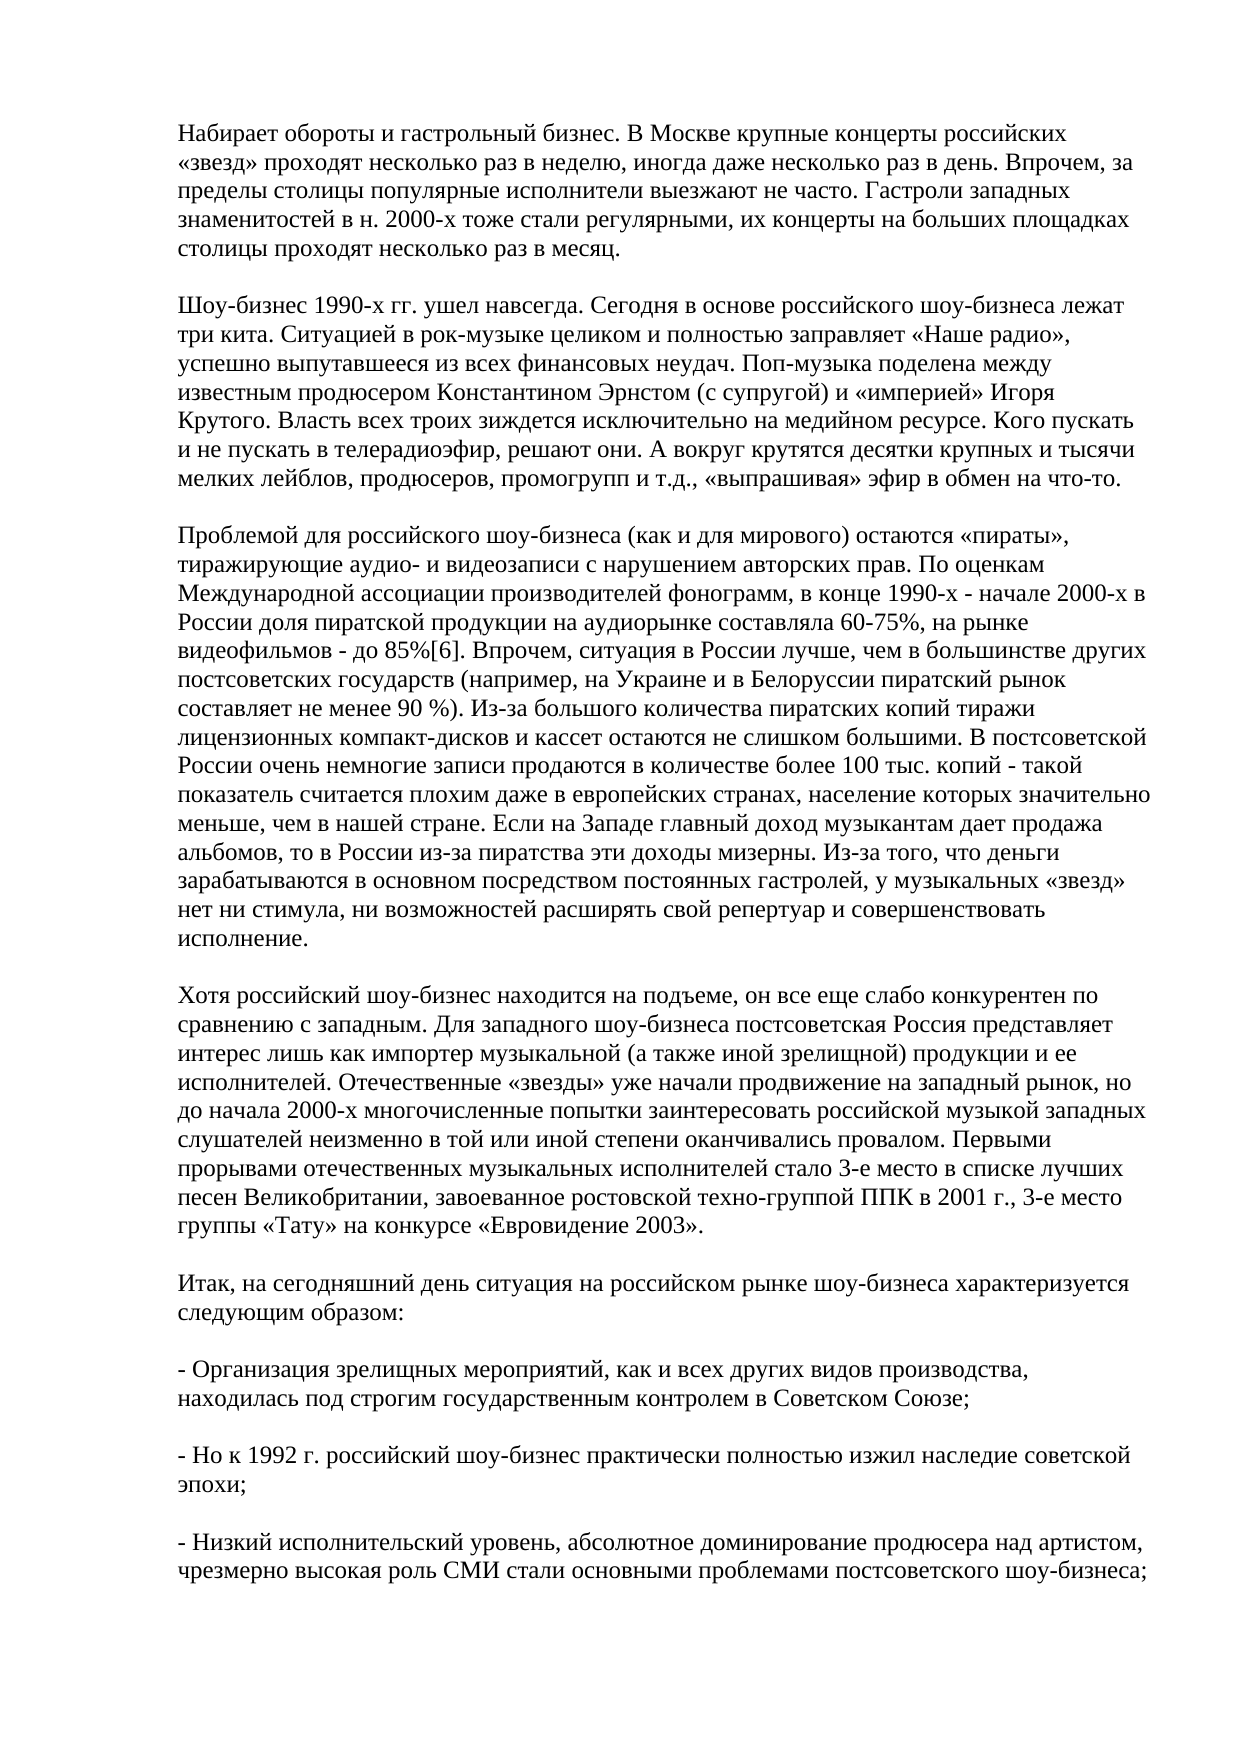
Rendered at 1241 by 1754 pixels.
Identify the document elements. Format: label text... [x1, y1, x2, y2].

text Хотя российский шоу-бизнес находится на подъеме, он все еще слабо конкурентен по сравнению с западным. Для западного шоу-бизнеса постсоветская Россия представляет интерес лишь как импортер музыкальной (а также иной зрелищной) продукции и ее исполнителей. Отечественные «звезды» уже начали продвижение на западный рынок, но до начала 2000-х многочисленные попытки заинтересовать российской музыкой западных слушателей неизменно в той или иной степени оканчивались провалом. Первыми прорывами отечественных музыкальных исполнителей стало 3-е место в списке лучших песен Великобритании, завоеванное ростовской техно-группой ППК в 2001 г., 3-е место группы «Тату» на конкурсе «Евровидение 2003». [177, 981, 1152, 1239]
text Итак, на сегодняшний день ситуация на российском рынке шоу-бизнеса характеризуется следующим образом: [177, 1268, 1152, 1326]
text - Организация зрелищных мероприятий, как и всех других видов производства, находилась под строгим государственным контролем в Советском Союзе; [177, 1354, 1152, 1412]
text Набирает обороты и гастрольный бизнес. В Москве крупные концерты российских «звезд» проходят несколько раз в неделю, иногда даже несколько раз в день. Впрочем, за пределы столицы популярные исполнители выезжают не часто. Гастроли западных знаменитостей в н. 2000-х тоже стали регулярными, их концерты на больших площадках столицы проходят несколько раз в месяц. [177, 118, 1152, 262]
text Шоу-бизнес 1990-х гг. ушел навсегда. Сегодня в основе российского шоу-бизнеса лежат три кита. Ситуацией в рок-музыке целиком и полностью заправляет «Наше радио», успешно выпутавшееся из всех финансовых неудач. Поп-музыка поделена между известным продюсером Константином Эрнстом (с супругой) и «империей» Игоря Крутого. Власть всех троих зиждется исключительно на медийном ресурсе. Кого пускать и не пускать в телерадиоэфир, решают они. А вокруг крутятся десятки крупных и тысячи мелких лейблов, продюсеров, промогрупп и т.д., «выпрашивая» эфир в обмен на что-то. [177, 291, 1152, 492]
text Проблемой для российского шоу-бизнеса (как и для мирового) остаются «пираты», тиражирующие аудио- и видеозаписи с нарушением авторских прав. По оценкам Международной ассоциации производителей фонограмм, в конце 1990-х - начале 2000-х в России доля пиратской продукции на аудиорынке составляла 60-75%, на рынке видеофильмов - до 85%[6]. Впрочем, ситуация в России лучше, чем в большинстве других постсоветских государств (например, на Украине и в Белоруссии пиратский рынок составляет не менее 90 %). Из-за большого количества пиратских копий тиражи лицензионных компакт-дисков и кассет остаются не слишком большими. В постсоветской России очень немногие записи продаются в количестве более 100 тыс. копий - такой показатель считается плохим даже в европейских странах, население которых значительно меньше, чем в нашей стране. Если на Западе главный доход музыкантам дает продажа альбомов, то в России из-за пиратства эти доходы мизерны. Из-за того, что деньги зарабатываются в основном посредством постоянных гастролей, у музыкальных «звезд» нет ни стимула, ни возможностей расширять свой репертуар и совершенствовать исполнение. [177, 521, 1152, 952]
text - Но к 1992 г. российский шоу-бизнес практически полностью изжил наследие советской эпохи; [177, 1441, 1152, 1498]
text - Низкий исполнительский уровень, абсолютное доминирование продюсера над артистом, чрезмерно высокая роль СМИ стали основными проблемами постсоветского шоу-бизнеса; [177, 1527, 1152, 1584]
